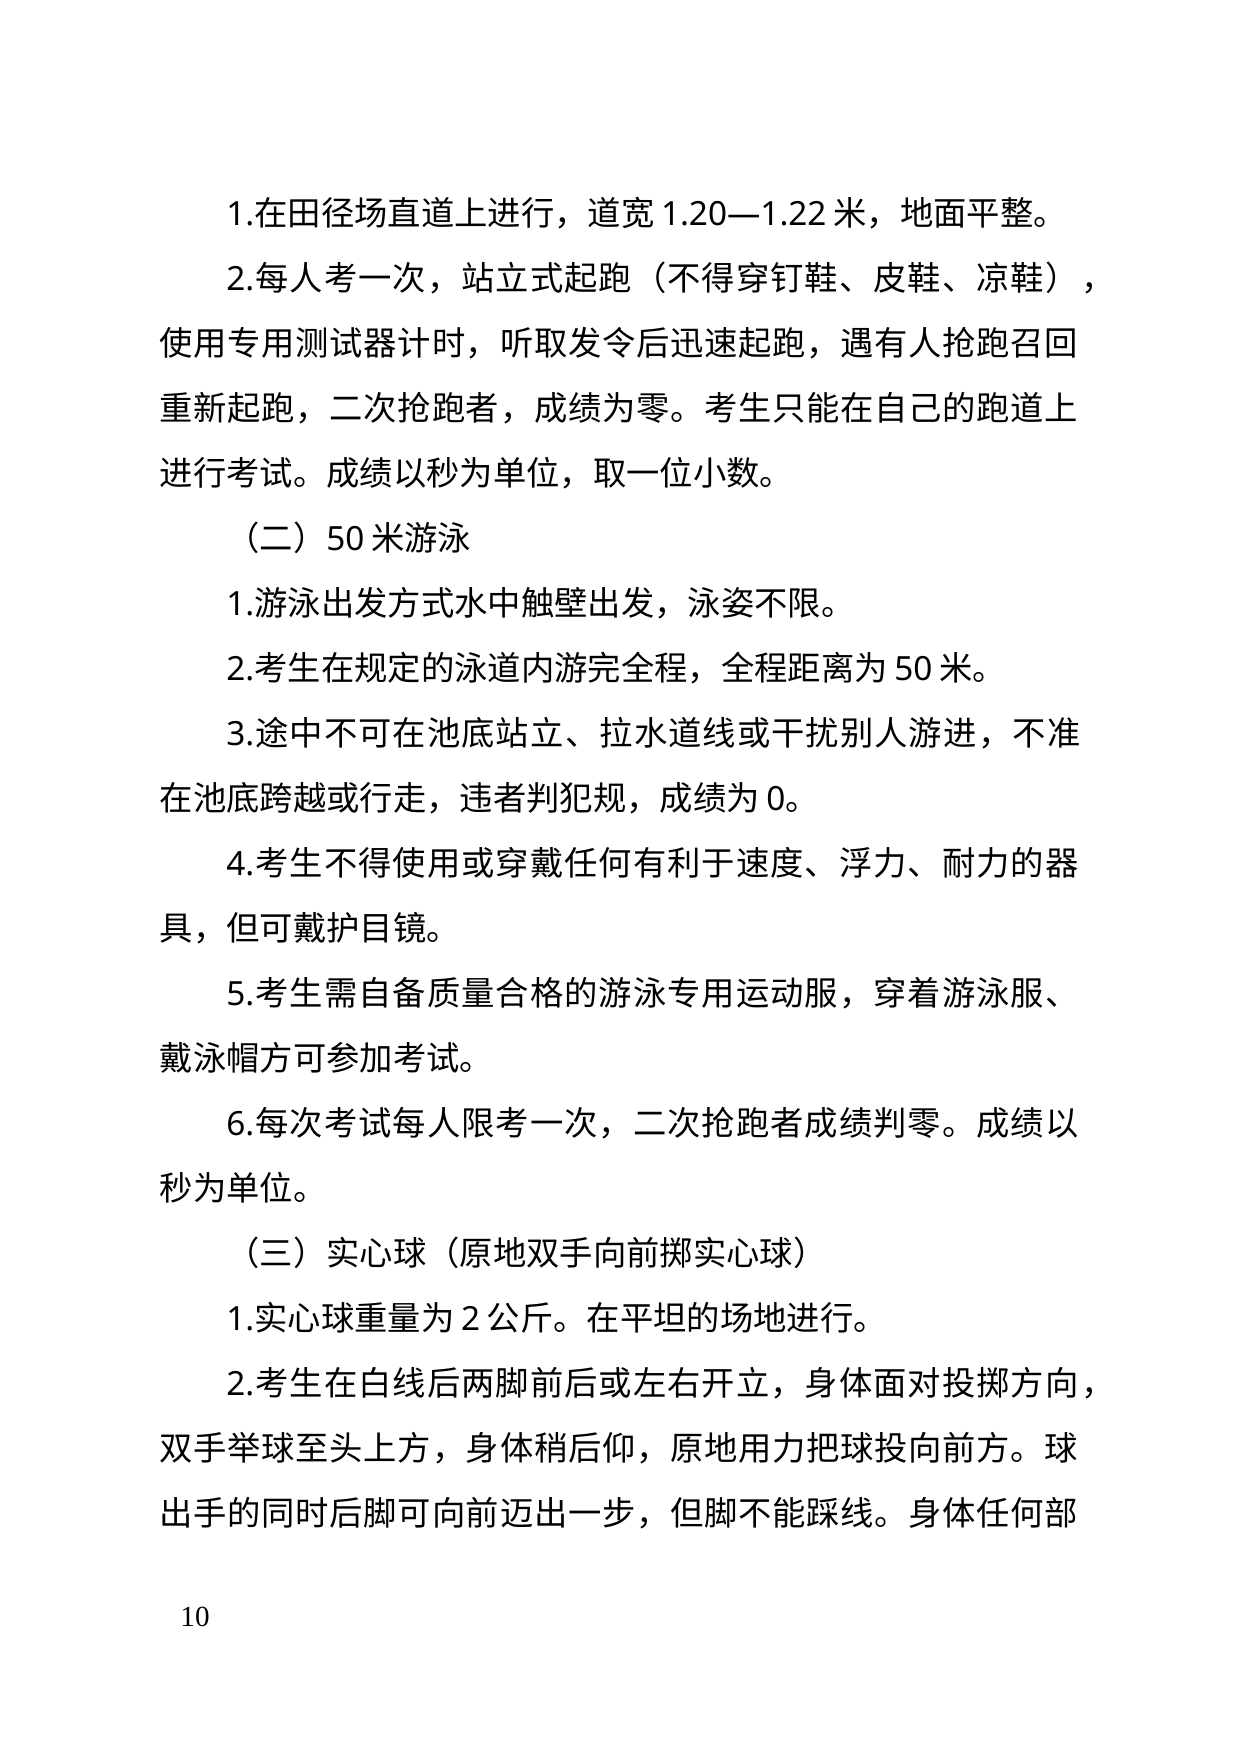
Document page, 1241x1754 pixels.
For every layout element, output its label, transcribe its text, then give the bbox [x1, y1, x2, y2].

text （二）50米游泳 [159, 503, 1081, 568]
text 5.考生需自备质量合格的游泳专用运动服，穿着游泳服、戴泳帽方可参加考试。 [159, 958, 1081, 1088]
text 1.在田径场直道上进行，道宽1.20—1.22米，地面平整。 [159, 178, 1081, 243]
text （三）实心球（原地双手向前掷实心球） [159, 1218, 1081, 1283]
text 2.考生在规定的泳道内游完全程，全程距离为50米。 [159, 633, 1081, 698]
text 4.考生不得使用或穿戴任何有利于速度、浮力、耐力的器具，但可戴护目镜。 [159, 828, 1081, 958]
text 1.实心球重量为2公斤。在平坦的场地进行。 [159, 1283, 1081, 1348]
text 6.每次考试每人限考一次，二次抢跑者成绩判零。成绩以秒为单位。 [159, 1088, 1081, 1218]
text 3.途中不可在池底站立、拉水道线或干扰别人游进，不准在池底跨越或行走，违者判犯规，成绩为0。 [159, 698, 1081, 828]
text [159, 1348, 1081, 1543]
text 2.每人考一次，站立式起跑（不得穿钉鞋、皮鞋、凉鞋），使用专用测试器计时，听取发令后迅速起跑，遇有人抢跑召回重新起跑，二次抢跑者，成绩为零。考生只能在自己的跑道上进行考试。成绩以秒为单位，取一位小数。 [159, 243, 1081, 503]
text 1.游泳出发方式水中触壁出发，泳姿不限。 [159, 568, 1081, 633]
